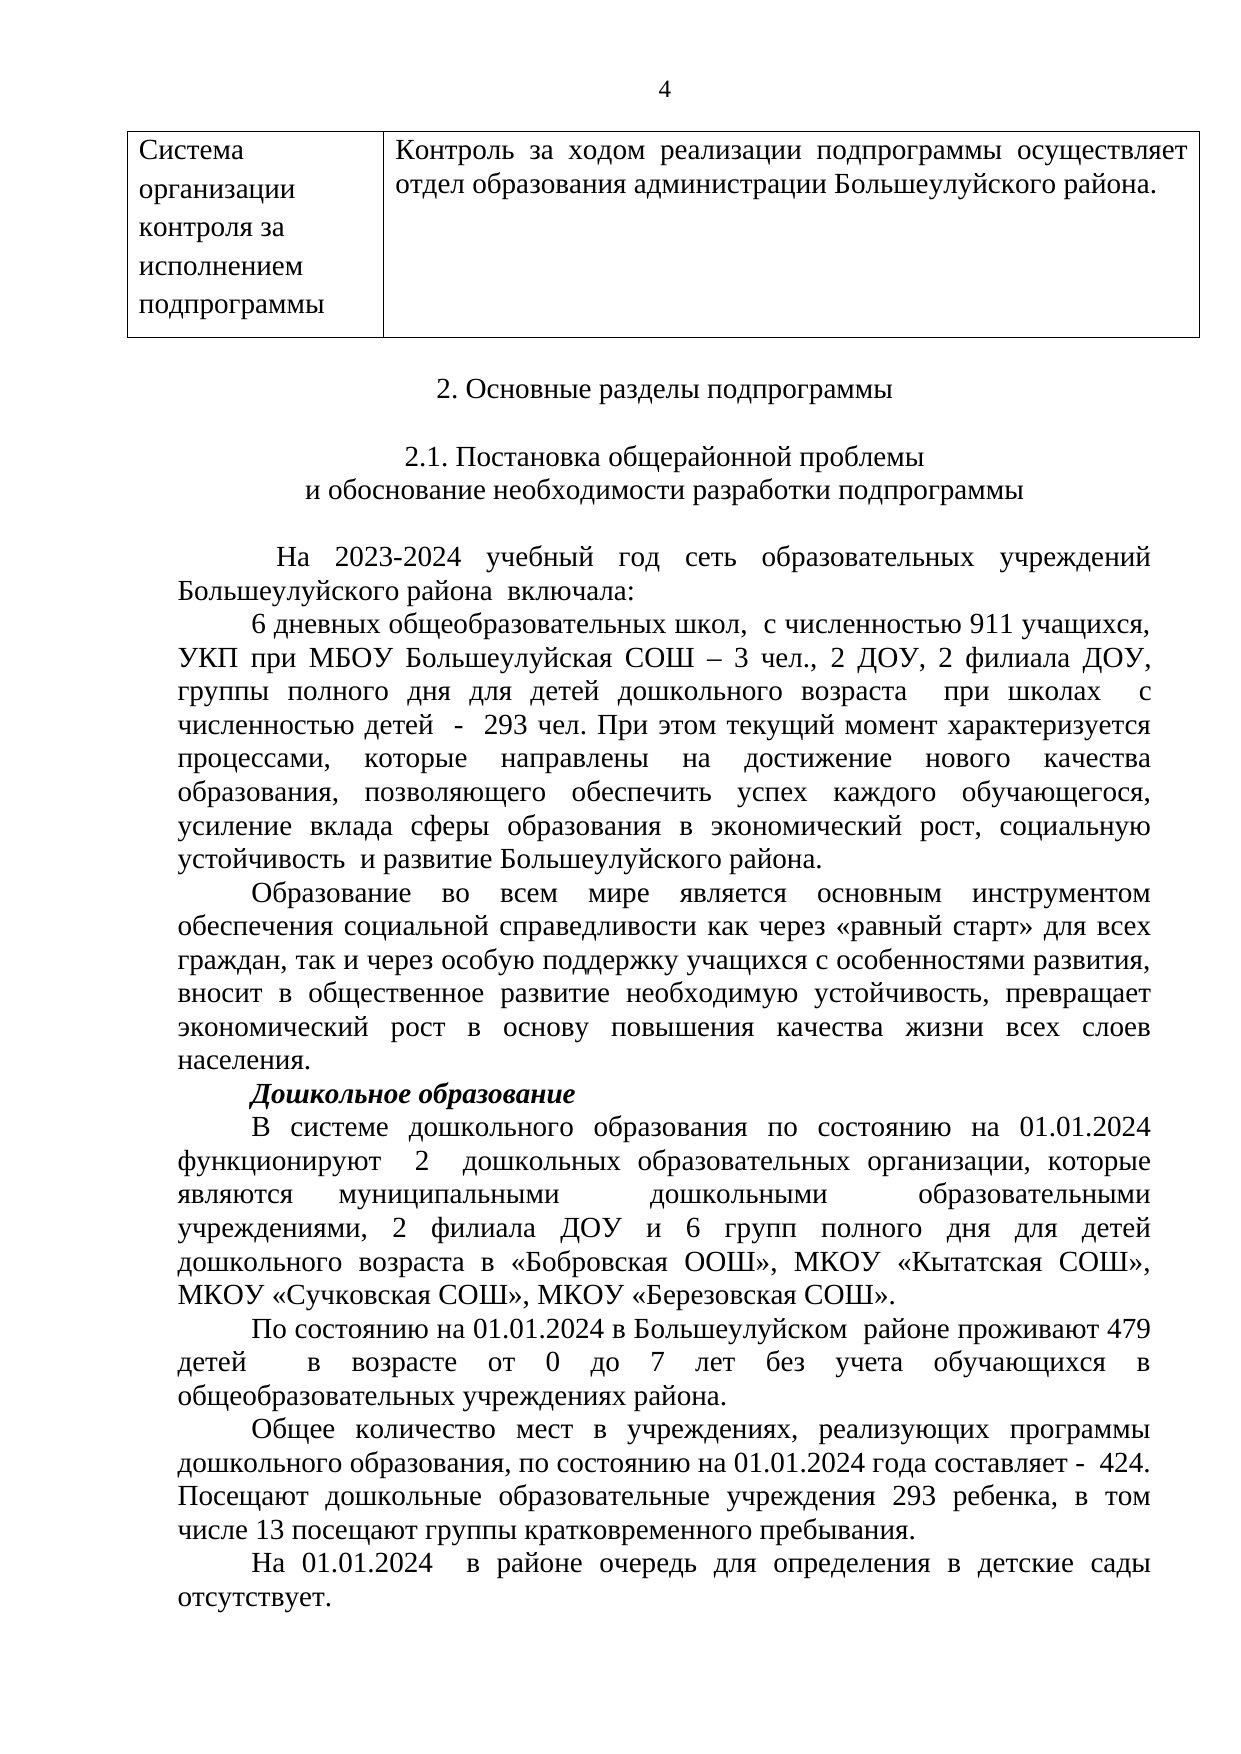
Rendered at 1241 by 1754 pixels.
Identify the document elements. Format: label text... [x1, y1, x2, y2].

text Общее количество мест в учреждениях, реализующих программы дошкольного образования, по состоянию на 01.01.2024 года составляет - 424. Посещают дошкольные образовательные учреждения 293 ребенка, в том числе 13 посещают группы кратковременного пребывания. [177, 1411, 1152, 1546]
text 2.1. Постановка общерайонной проблемы [177, 439, 1152, 472]
text На 2023-2024 учебный год сеть образовательных учреждений Большеулуйского района включала: [177, 539, 1152, 606]
text Образование во всем мире является основным инструментом обеспечения социальной справедливости как через «равный старт» для всех граждан, так и через особую поддержку учащихся с особенностями развития, вносит в общественное развитие необходимую устойчивость, превращает экономический рост в основу повышения качества жизни всех слоев населения. [177, 875, 1152, 1076]
text В системе дошкольного образования по состоянию на 01.01.2024 функционируют 2 дошкольных образовательных организации, которые являются муниципальными дошкольными образовательными учреждениями, 2 филиала ДОУ и 6 групп полного дня для детей дошкольного возраста в «Бобровская ООШ», МКОУ «Кытатская СОШ», МКОУ «Сучковская СОШ», МКОУ «Березовская СОШ». [177, 1109, 1152, 1311]
text Дошкольное образование [177, 1076, 1152, 1109]
table_cell Контроль за ходом реализации подпрограммы осуществляет отдел образования администрации Большеулуйского района. [384, 132, 1199, 337]
text и обоснование необходимости разработки подпрограммы [177, 472, 1152, 506]
text 6 дневных общеобразовательных школ, с численностью 911 учащихся, УКП при МБОУ Большеулуйская СОШ – 3 чел., 2 ДОУ, 2 филиала ДОУ, группы полного дня для детей дошкольного возраста при школах с численностью детей - 293 чел. При этом текущий момент характеризуется процессами, которые направлены на достижение нового качества образования, позволяющего обеспечить успех каждого обучающегося, усиление вклада сферы образования в экономический рост, социальную устойчивость и развитие Большеулуйского района. [177, 606, 1152, 875]
table_cell Система организации контроля за исполнением подпрограммы [128, 132, 383, 337]
text 2. Основные разделы подпрограммы [177, 372, 1152, 405]
text По состоянию на 01.01.2024 в Большеулуйском районе проживают 479 детей в возрасте от 0 до 7 лет без учета обучающихся в общеобразовательных учреждениях района. [177, 1311, 1152, 1411]
text На 01.01.2024 в районе очередь для определения в детские сады отсутствует. [177, 1546, 1152, 1613]
